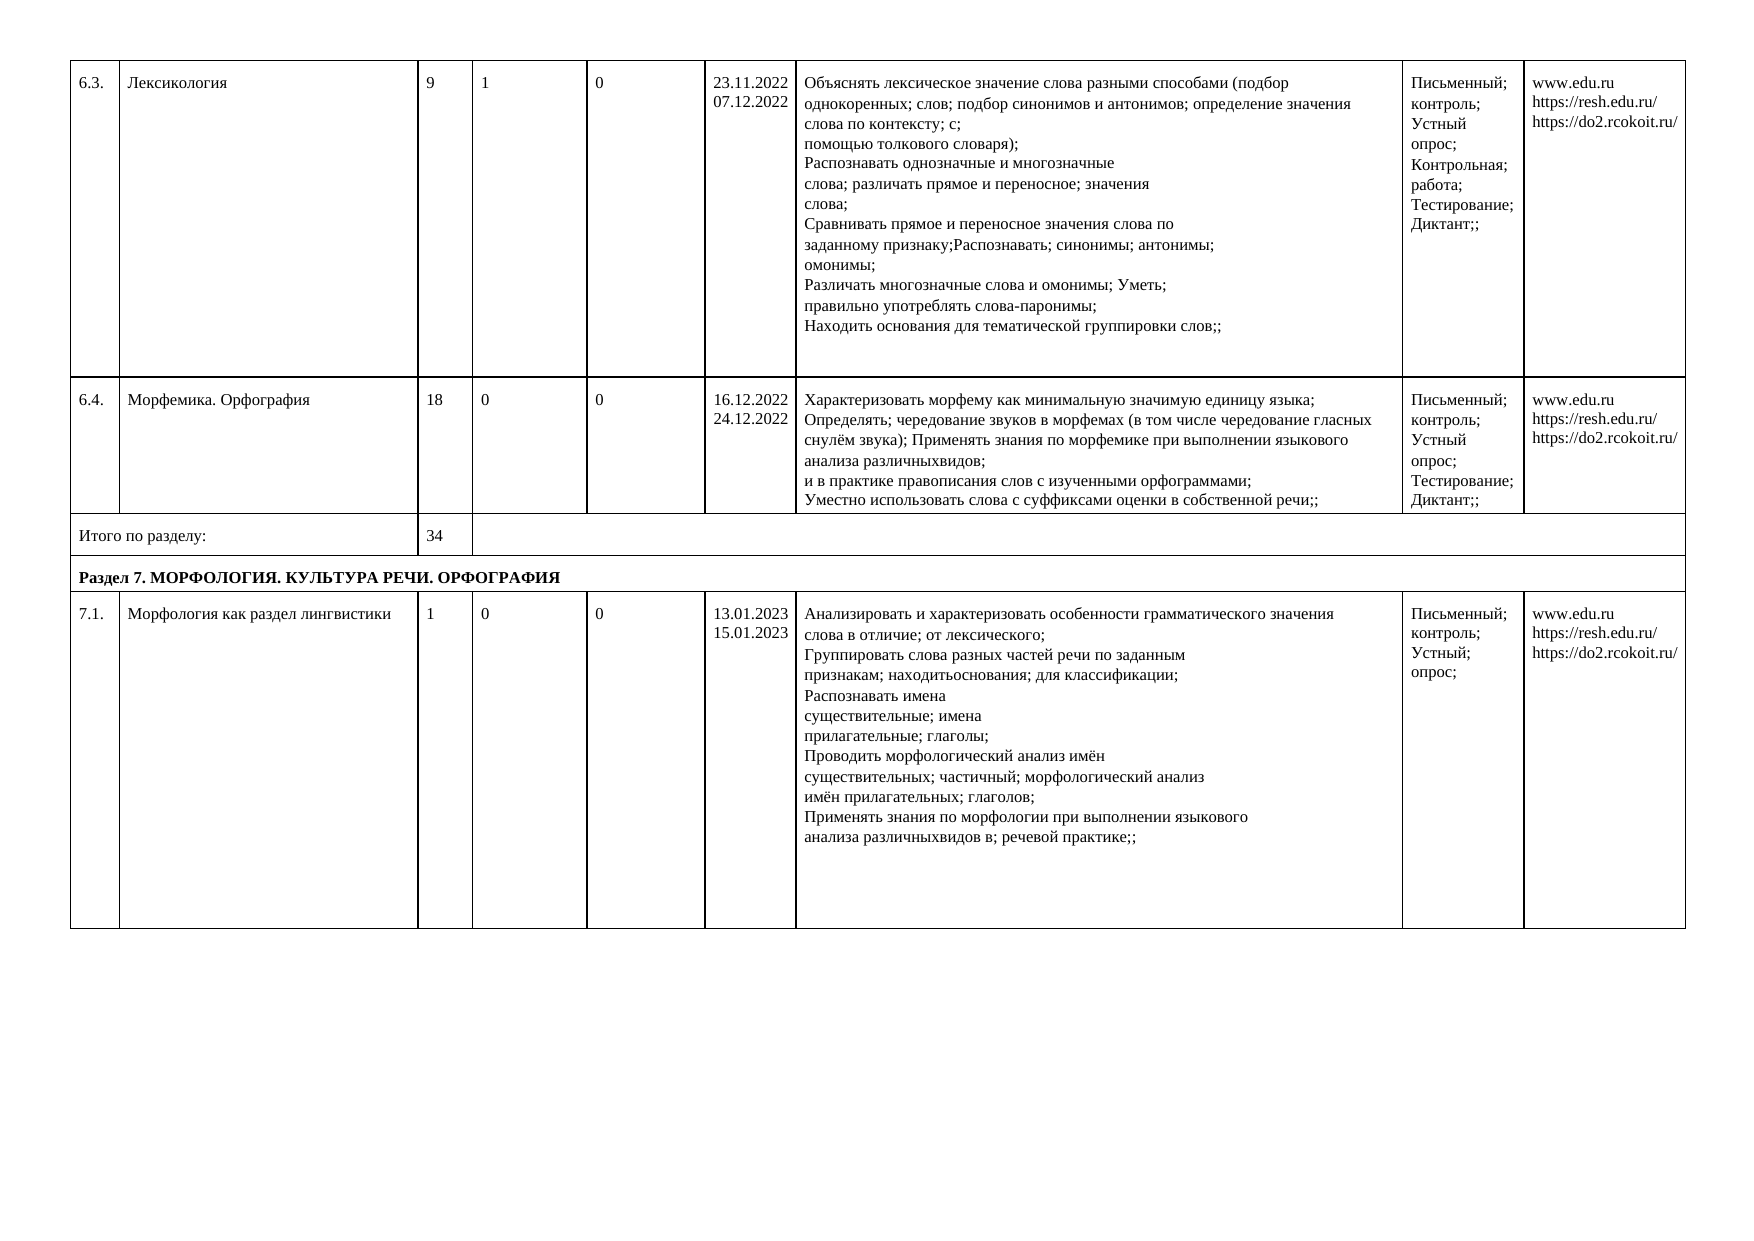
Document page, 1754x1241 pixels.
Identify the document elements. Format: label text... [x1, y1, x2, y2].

table_header www.edu.ru https://resh.edu.ru/ https://do2.rcokoit.ru/ [1525, 61, 1685, 376]
table_cell Морфемика. Орфография [120, 378, 417, 513]
table_header 1 [473, 61, 586, 376]
table_header 9 [419, 61, 472, 376]
table_cell 13.01.2023 15.01.2023 [706, 592, 795, 927]
table_cell Письменный; контроль; Устный; опрос; [1403, 592, 1523, 927]
table_cell Характеризовать морфему как минимальную значимую единицу языка; Определять; чередование звуков в морфемах (в том числе чередование гласных снулём звука); Применять знания по морфемике при выполнении языкового анализа различныхвидов; и в практике правописания слов с изученными орфограммами; Уместно использовать слова с суффиксами оценки в собственной речи;; [797, 378, 1402, 513]
table_cell 16.12.2022 24.12.2022 [706, 378, 795, 513]
table_cell 1 [419, 592, 472, 927]
table_header 6.3. [71, 61, 119, 376]
table_cell 0 [588, 592, 704, 927]
table_cell 0 [473, 378, 586, 513]
table_cell 0 [473, 592, 586, 927]
table_cell www.edu.ru https://resh.edu.ru/ https://do2.rcokoit.ru/ [1525, 592, 1685, 927]
table_cell 34 [419, 514, 472, 555]
table_cell www.edu.ru https://resh.edu.ru/ https://do2.rcokoit.ru/ [1525, 378, 1685, 513]
table_cell 0 [588, 378, 704, 513]
table_header Письменный; контроль; Устный опрос; Контрольная; работа; Тестирование; Диктант;; [1403, 61, 1523, 376]
table_header Объяснять лексическое значение слова разными способами (подбор однокоренных; слов; подбор синонимов и антонимов; определение значения слова по контексту; с; помощью толкового словаря); Распознавать однозначные и многозначные слова; различать прямое и переносное; значения слова; Сравнивать прямое и переносное значения слова по заданному признаку;Распознавать; синонимы; антонимы; омонимы; Различать многозначные слова и омонимы; Уметь; правильно употреблять слова-паронимы; Находить основания для тематической группировки слов;; [797, 61, 1402, 376]
table_cell 18 [419, 378, 472, 513]
table_cell Раздел 7. МОРФОЛОГИЯ. КУЛЬТУРА РЕЧИ. ОРФОГРАФИЯ [71, 556, 1685, 591]
table_cell [473, 514, 1685, 555]
table_cell 7.1. [71, 592, 119, 927]
table_cell 6.4. [71, 378, 119, 513]
table_header 23.11.2022 07.12.2022 [706, 61, 795, 376]
table_cell Морфология как раздел лингвистики [120, 592, 417, 927]
table_header Лексикология [120, 61, 417, 376]
table_header 0 [588, 61, 704, 376]
table_cell Письменный; контроль; Устный опрос; Тестирование; Диктант;; [1403, 378, 1523, 513]
table_cell Анализировать и характеризовать особенности грамматического значения слова в отличие; от лексического; Группировать слова разных частей речи по заданным признакам; находитьоснования; для классификации; Распознавать имена существительные; имена прилагательные; глаголы; Проводить морфологический анализ имён существительных; частичный; морфологический анализ имён прилагательных; глаголов; Применять знания по морфологии при выполнении языкового анализа различныхвидов в; речевой практике;; [797, 592, 1402, 927]
table_cell Итого по разделу: [71, 514, 417, 555]
